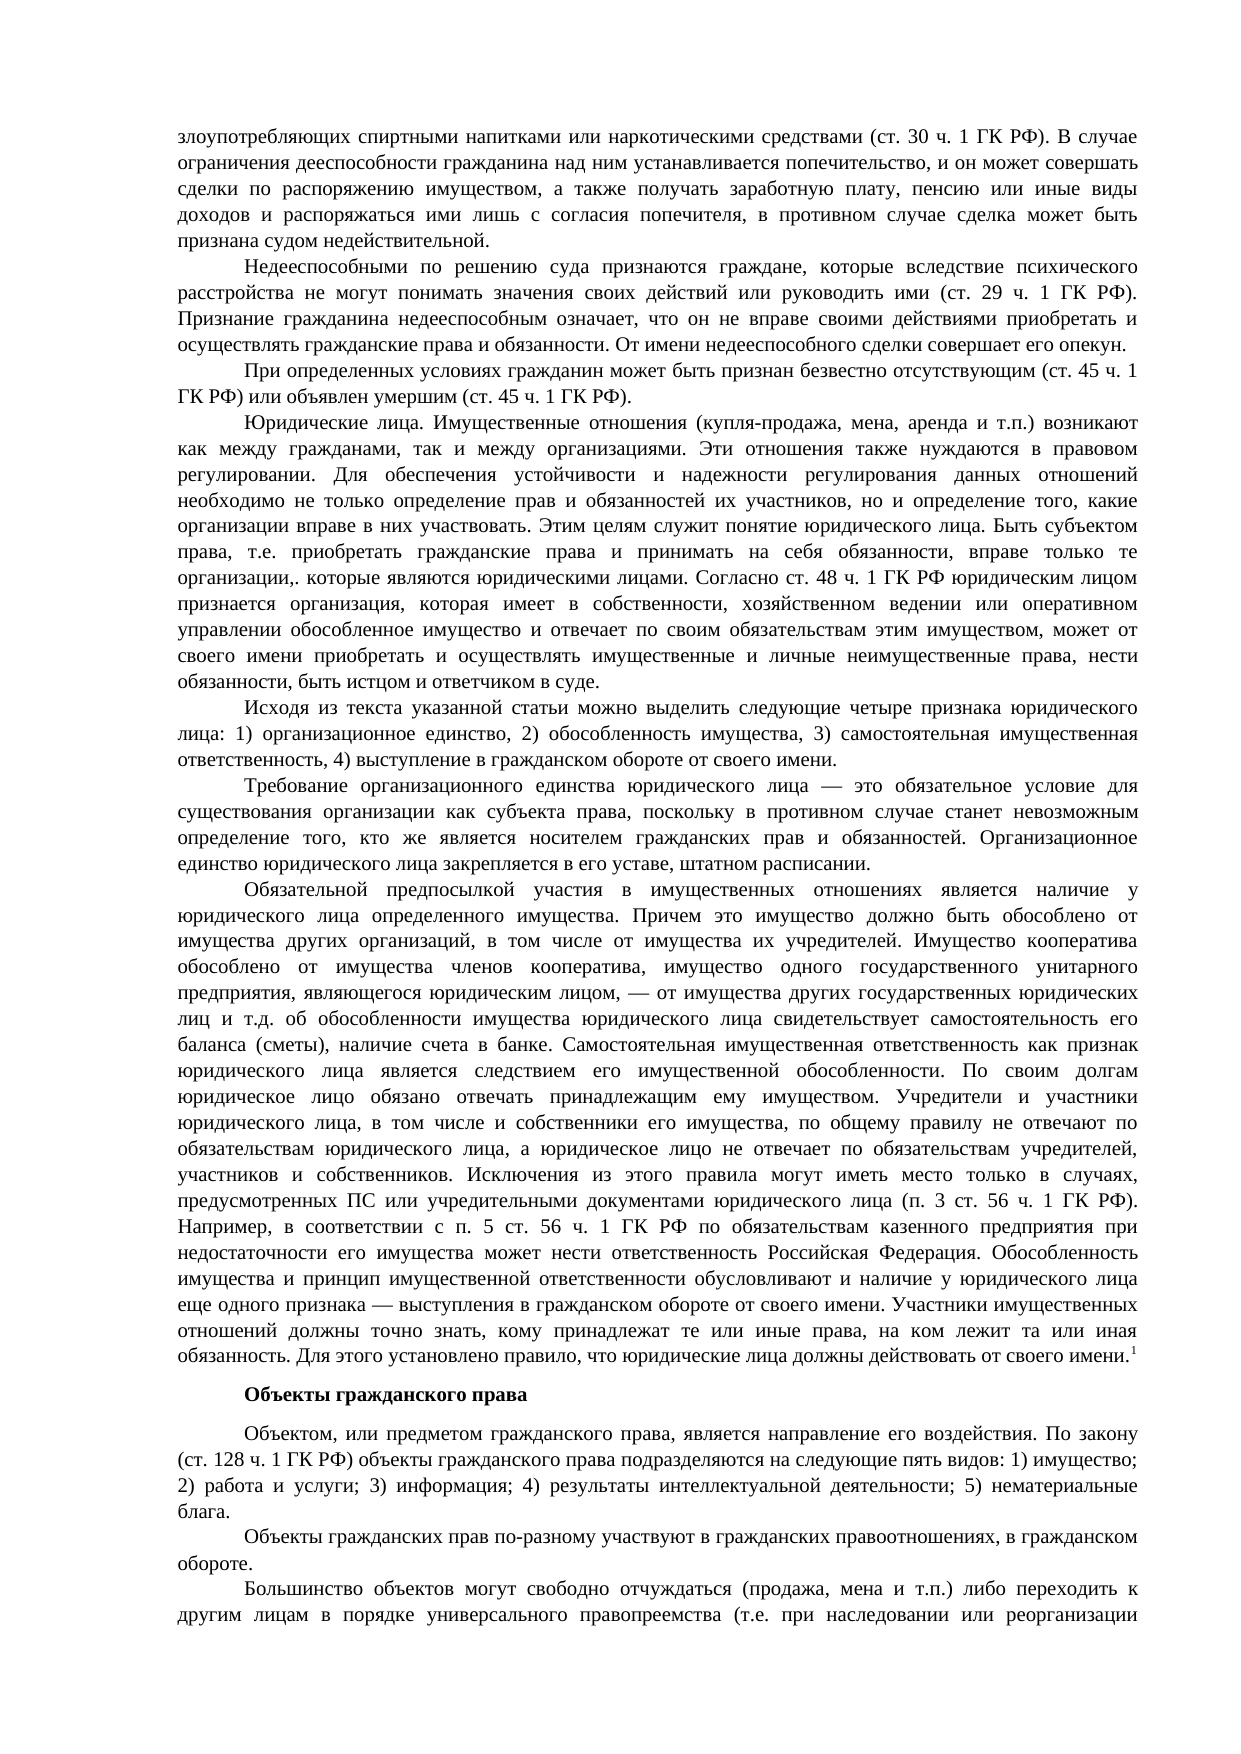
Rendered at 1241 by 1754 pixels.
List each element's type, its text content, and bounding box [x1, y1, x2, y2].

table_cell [171, 1415, 1145, 1633]
table_cell Объекты гражданского права [171, 1376, 1145, 1414]
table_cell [171, 118, 1145, 1376]
